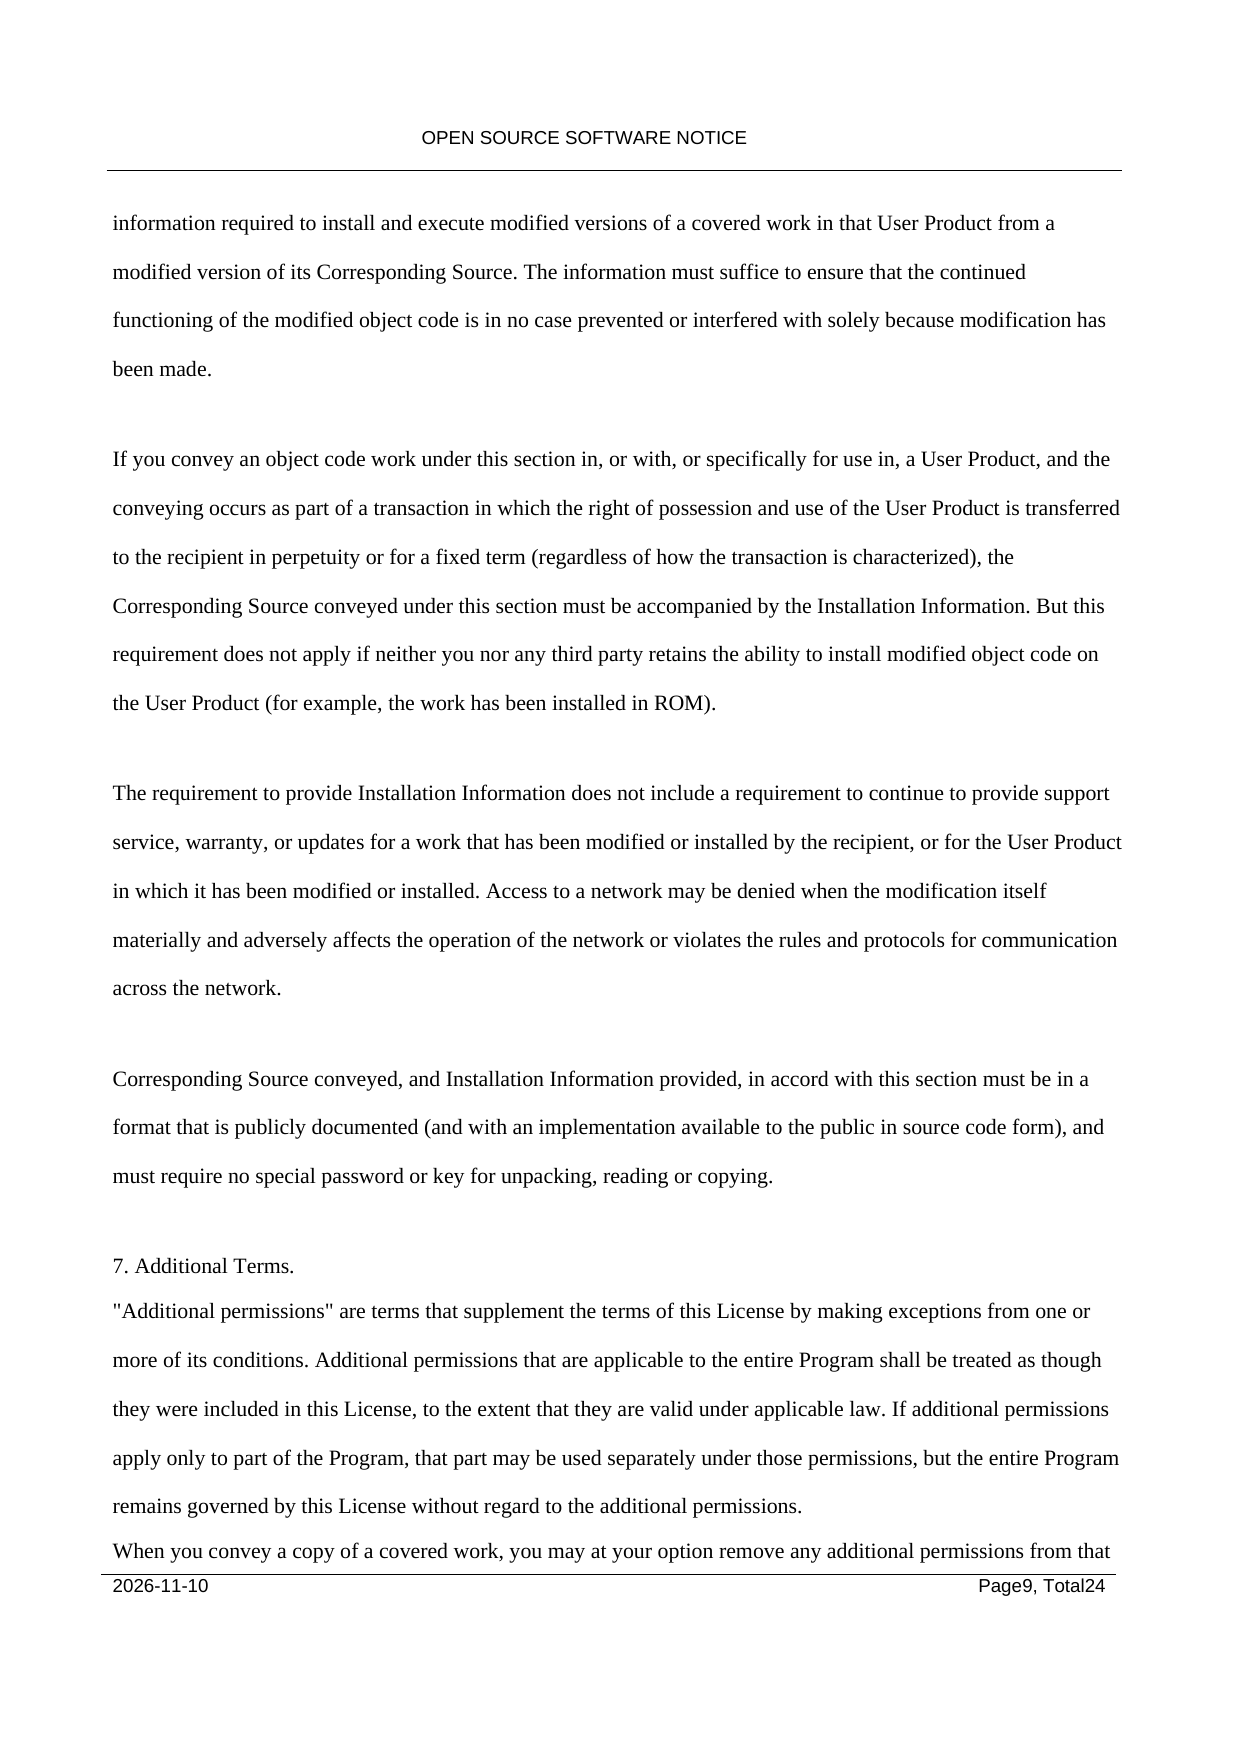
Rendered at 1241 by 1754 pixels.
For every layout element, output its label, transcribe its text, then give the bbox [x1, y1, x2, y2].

text Corresponding Source conveyed, and Installation Information provided, in accord with this section must be in a format that is publicly documented (and with an implementation available to the public in source code form), and must require no special password or key for unpacking, reading or copying. [112, 1062, 1128, 1192]
text The requirement to provide Installation Information does not include a requirement to continue to provide support service, warranty, or updates for a work that has been modified or installed by the recipient, or for the User Product in which it has been modified or installed. Access to a network may be denied when the modification itself materially and adversely affects the operation of the network or violates the rules and protocols for communication across the network. [112, 777, 1128, 1004]
text 7. Additional Terms. [112, 1250, 1128, 1282]
text "Additional permissions" are terms that supplement the terms of this License by making exceptions from one or more of its conditions. Additional permissions that are applicable to the entire Program shall be treated as though they were included in this License, to the extent that they are valid under applicable law. If additional permissions apply only to part of the Program, that part may be used separately under those permissions, but the entire Program remains governed by this License without regard to the additional permissions. [112, 1295, 1128, 1522]
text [112, 206, 1128, 385]
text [112, 1535, 1128, 1567]
text If you convey an object code work under this section in, or with, or specifically for use in, a User Product, and the conveying occurs as part of a transaction in which the right of possession and use of the User Product is transferred to the recipient in perpetuity or for a fixed term (regardless of how the transaction is characterized), the Corresponding Source conveyed under this section must be accompanied by the Installation Information. But this requirement does not apply if neither you nor any third party retains the ability to install modified object code on the User Product (for example, the work has been installed in ROM). [112, 443, 1128, 719]
